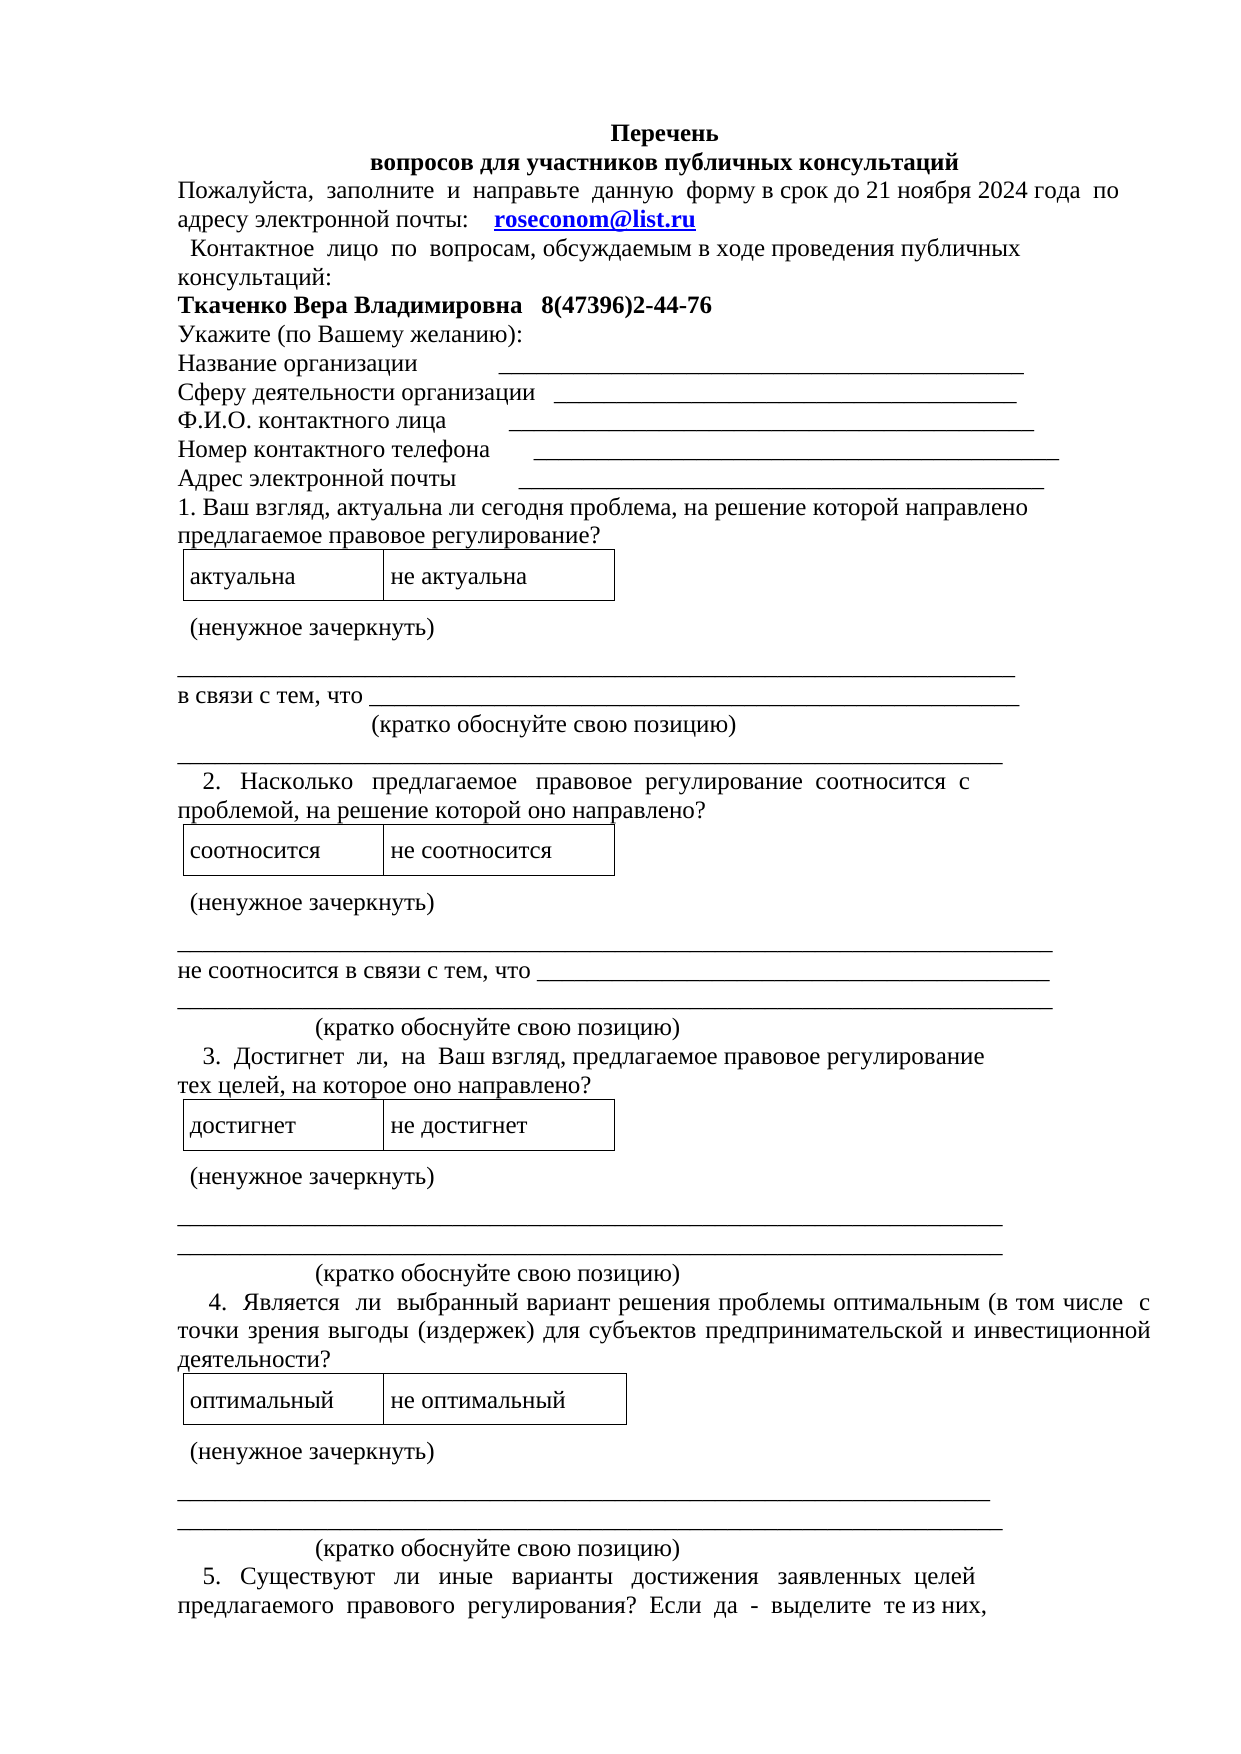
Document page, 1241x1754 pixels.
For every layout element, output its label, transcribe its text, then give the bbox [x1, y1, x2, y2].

text __________________________________________________________________ [177, 1504, 1152, 1533]
text Пожалуйста, заполните и направьте данную форму в срок до 21 ноября 2024 года по адресу электронной почты: roseconom@list.ru [177, 176, 1152, 233]
text (кратко обоснуйте свою позицию) [177, 709, 1152, 738]
text проблемой, на решение которой оно направлено? [177, 795, 1152, 824]
table_header достигнет [184, 1100, 383, 1149]
text 2. Насколько предлагаемое правовое регулирование соотносится с [177, 766, 1152, 795]
table_header не соотносится [384, 825, 614, 875]
text _________________________________________________________________ [177, 1475, 1152, 1504]
text Адрес электронной почты __________________________________________ [177, 463, 1152, 492]
table_header не достигнет [384, 1100, 614, 1149]
text (кратко обоснуйте свою позицию) [177, 1533, 1152, 1561]
text Укажите (по Вашему желанию): [177, 319, 1152, 348]
text в связи с тем, что ____________________________________________________ [177, 680, 1152, 709]
text Ткаченко Вера Владимировна 8(47396)2-44-76 [177, 291, 1152, 319]
text Сферу деятельности организации _____________________________________ [177, 377, 1152, 406]
table_header актуальна [184, 550, 383, 600]
text 1. Ваш взгляд, актуальна ли сегодня проблема, на решение которой направлено [177, 492, 1152, 521]
text Ф.И.О. контактного лица __________________________________________ [177, 406, 1152, 434]
text консультаций: [177, 262, 1152, 291]
text Перечень [177, 118, 1152, 147]
text предлагаемое правовое регулирование? [177, 521, 1152, 549]
text ______________________________________________________________________ [177, 983, 1152, 1012]
text 5. Существуют ли иные варианты достижения заявленных целей [177, 1561, 1152, 1590]
table_cell (ненужное зачеркнуть) [183, 1151, 614, 1201]
text __________________________________________________________________ [177, 738, 1152, 766]
table_header соотносится [184, 825, 383, 875]
text (кратко обоснуйте свою позицию) [177, 1012, 1152, 1041]
text не соотносится в связи с тем, что _________________________________________ [177, 955, 1152, 983]
text ______________________________________________________________________ [177, 926, 1152, 955]
table_header оптимальный [184, 1374, 383, 1424]
table_cell (ненужное зачеркнуть) [183, 1425, 626, 1475]
text 4. Является ли выбранный вариант решения проблемы оптимальным (в том числе с точки зрения выгоды (издержек) для субъектов предпринимательской и инвестиционной деятельности? [177, 1287, 1152, 1373]
table_cell (ненужное зачеркнуть) [183, 601, 614, 651]
text Контактное лицо по вопросам, обсуждаемым в ходе проведения публичных [177, 233, 1152, 262]
text вопросов для участников публичных консультаций [177, 147, 1152, 176]
table_header не актуальна [384, 550, 614, 600]
text Название организации __________________________________________ [177, 348, 1152, 377]
table_cell (ненужное зачеркнуть) [183, 876, 614, 926]
text __________________________________________________________________ [177, 1201, 1152, 1229]
text Номер контактного телефона __________________________________________ [177, 434, 1152, 463]
text ___________________________________________________________________ [177, 651, 1152, 680]
text предлагаемого правового регулирования? Если да - выделите те из них, [177, 1590, 1152, 1619]
text (кратко обоснуйте свою позицию) [177, 1258, 1152, 1287]
text __________________________________________________________________ [177, 1229, 1152, 1258]
text 3. Достигнет ли, на Ваш взгляд, предлагаемое правовое регулирование [177, 1041, 1152, 1070]
text тех целей, на которое оно направлено? [177, 1070, 1152, 1098]
table_header не оптимальный [384, 1374, 626, 1424]
